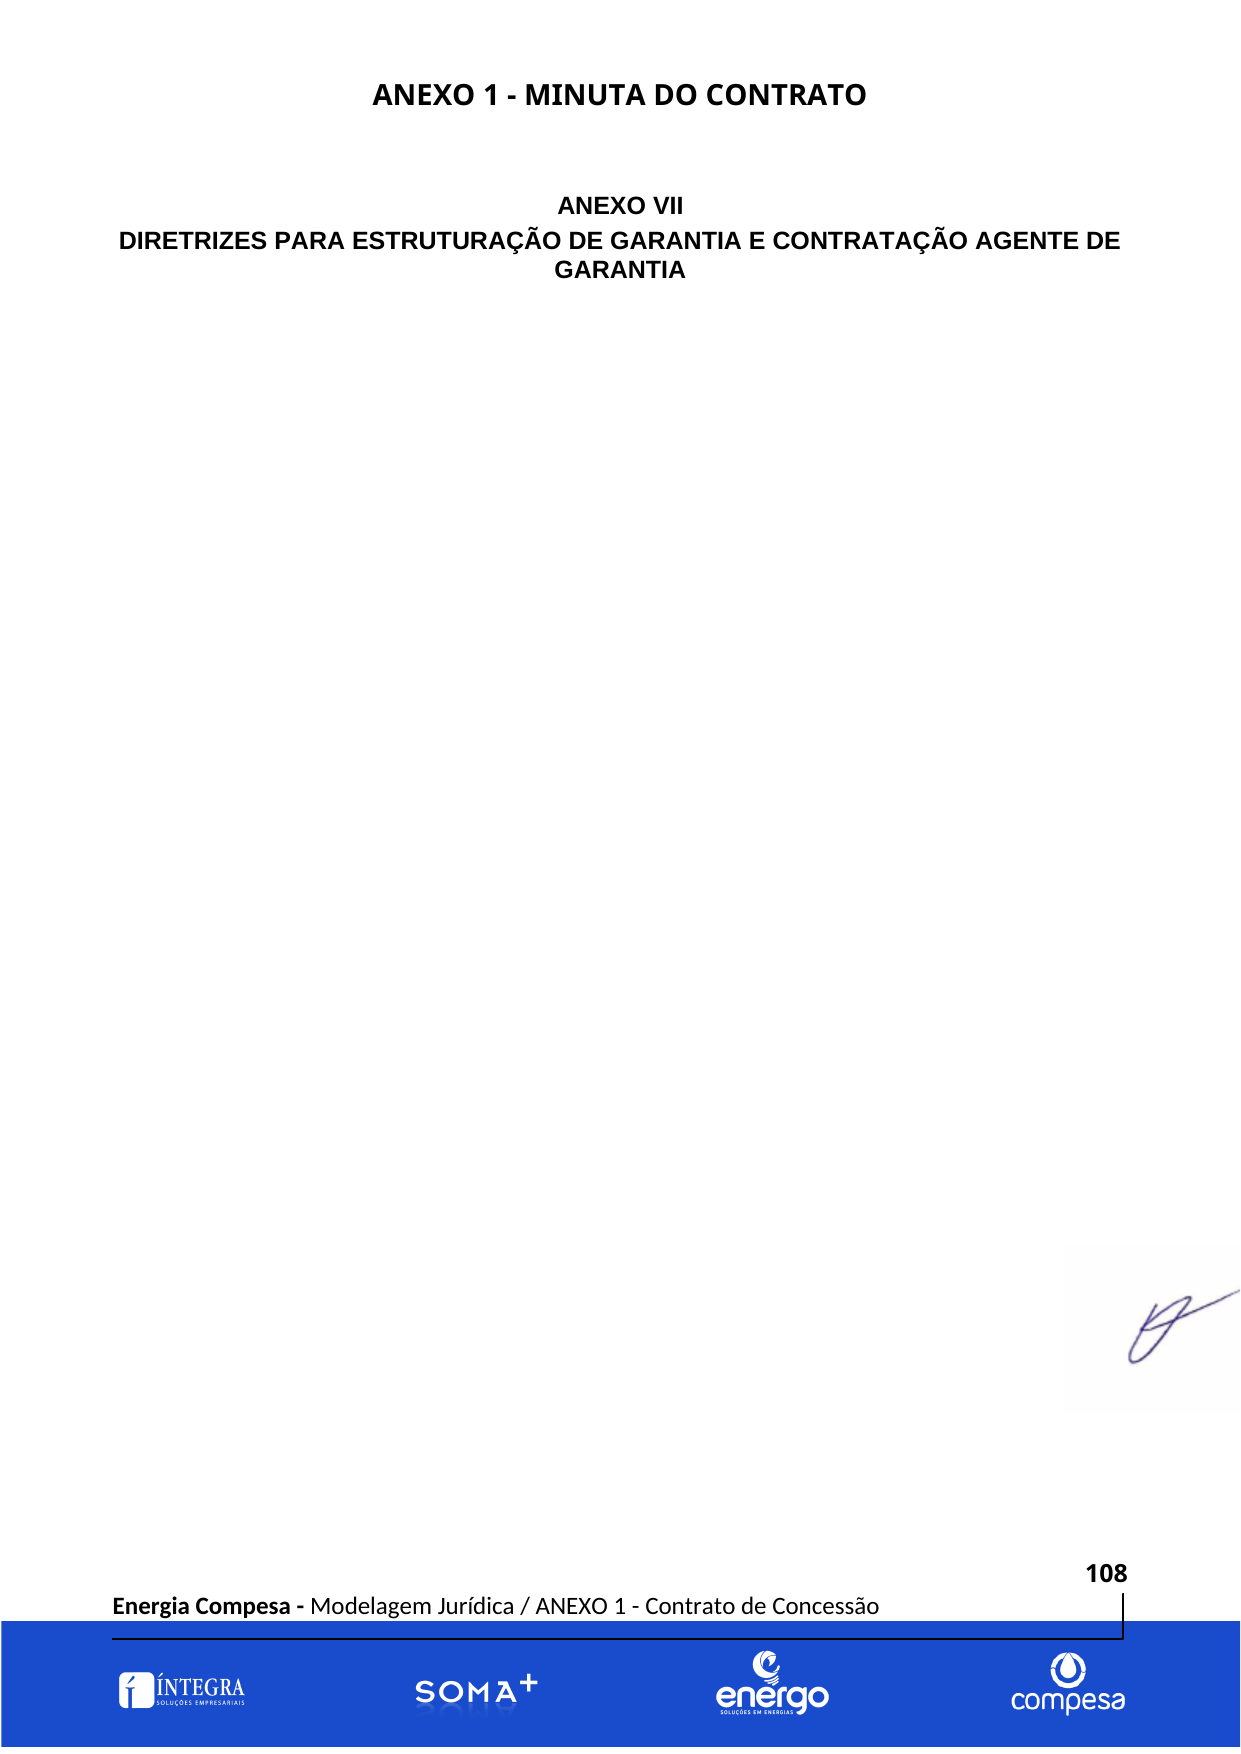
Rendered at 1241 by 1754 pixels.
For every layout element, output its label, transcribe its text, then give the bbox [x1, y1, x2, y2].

subtitle ANEXO VII [112, 191, 1128, 219]
subtitle DIRETRIZES PARA ESTRUTURAÇÃO DE GARANTIA E CONTRATAÇÃO AGENTE DE GARANTIA [112, 226, 1128, 284]
picture [1, 1621, 1241, 1747]
picture [1065, 1245, 1241, 1413]
